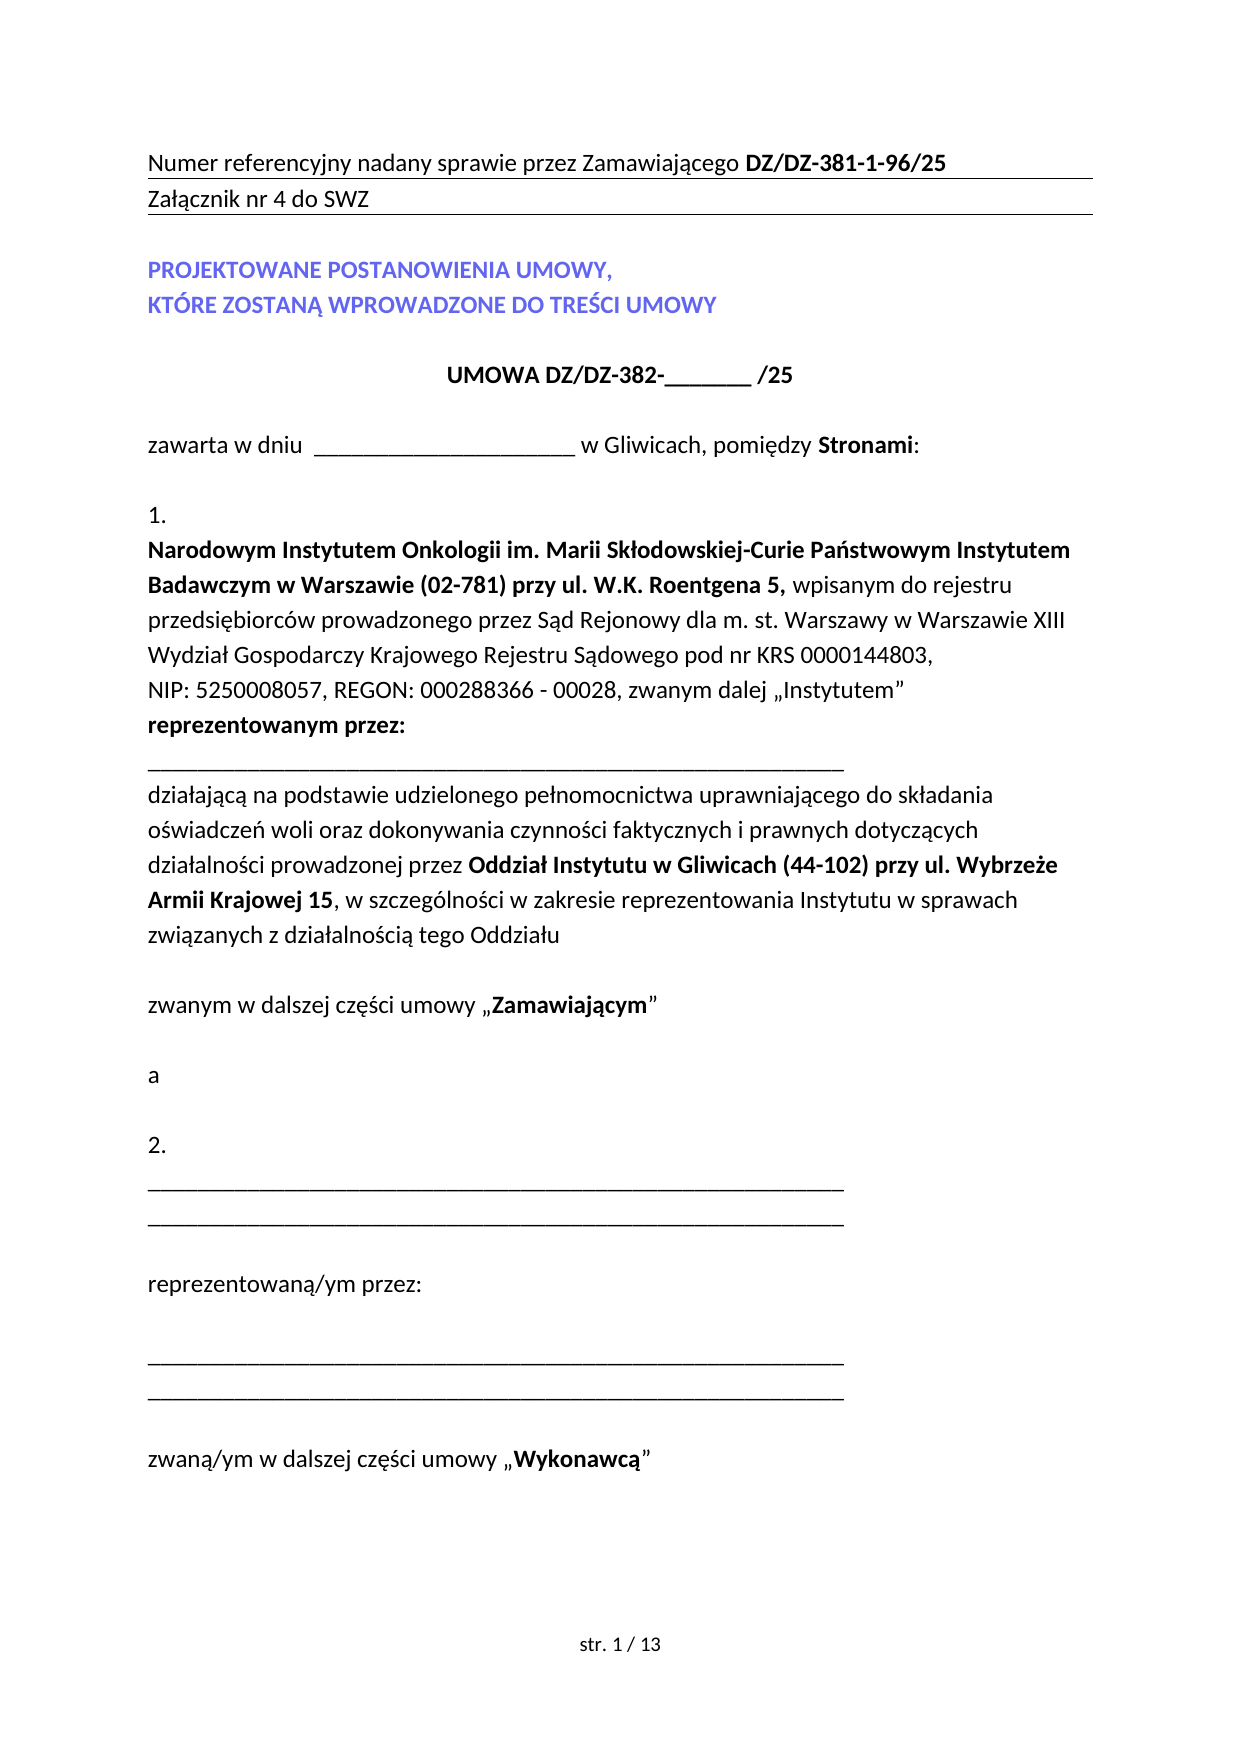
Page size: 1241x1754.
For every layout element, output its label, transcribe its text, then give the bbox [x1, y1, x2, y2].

subtitle PROJEKTOWANE POSTANOWIENIA UMOWY, [148, 220, 1093, 285]
text ________________________________________________________ [148, 745, 1093, 775]
text UMOWA DZ/DZ-382-_______ /25 [148, 360, 1093, 390]
text działającą na podstawie udzielonego pełnomocnictwa uprawniającego do składania oświadczeń woli oraz dokonywania czynności faktycznych i prawnych dotyczących działalności prowadzonej przez Oddział Instytutu w Gliwicach (44-102) przy ul. Wybrzeże Armii Krajowej 15, w szczególności w zakresie reprezentowania Instytutu w sprawach związanych z działalnością tego Oddziału [148, 780, 1093, 950]
text ________________________________________________________ [148, 1200, 1093, 1230]
subtitle Załącznik nr 4 do SWZ [148, 184, 1093, 214]
text Narodowym Instytutem Onkologii im. Marii Skłodowskiej-Curie Państwowym Instytutem Badawczym w Warszawie (02-781) przy ul. W.K. Roentgena 5, wpisanym do rejestru przedsiębiorców prowadzonego przez Sąd Rejonowy dla m. st. Warszawy w Warszawie XIII Wydział Gospodarczy Krajowego Rejestru Sądowego pod nr KRS 0000144803, NIP: 5250008057, REGON: 000288366 - 00028, zwanym dalej „Instytutem” [148, 535, 1093, 705]
text zwaną/ym w dalszej części umowy „Wykonawcą” [148, 1443, 1093, 1473]
text zawarta w dniu _____________________ w Gliwicach, pomiędzy Stronami: [148, 430, 1093, 460]
subtitle Numer referencyjny nadany sprawie przez Zamawiającego DZ/DZ-381-1-96/25 [148, 148, 1093, 178]
text a [148, 1060, 1093, 1090]
subtitle KTÓRE ZOSTANĄ WPROWADZONE DO TREŚCI UMOWY [148, 290, 1093, 320]
text ________________________________________________________ [148, 1165, 1093, 1195]
text reprezentowaną/ym przez: [148, 1268, 1093, 1298]
text ________________________________________________________ [148, 1338, 1093, 1368]
text reprezentowanym przez: [148, 710, 1093, 740]
text zwanym w dalszej części umowy „Zamawiającym” [148, 990, 1093, 1020]
text ________________________________________________________ [148, 1373, 1093, 1403]
